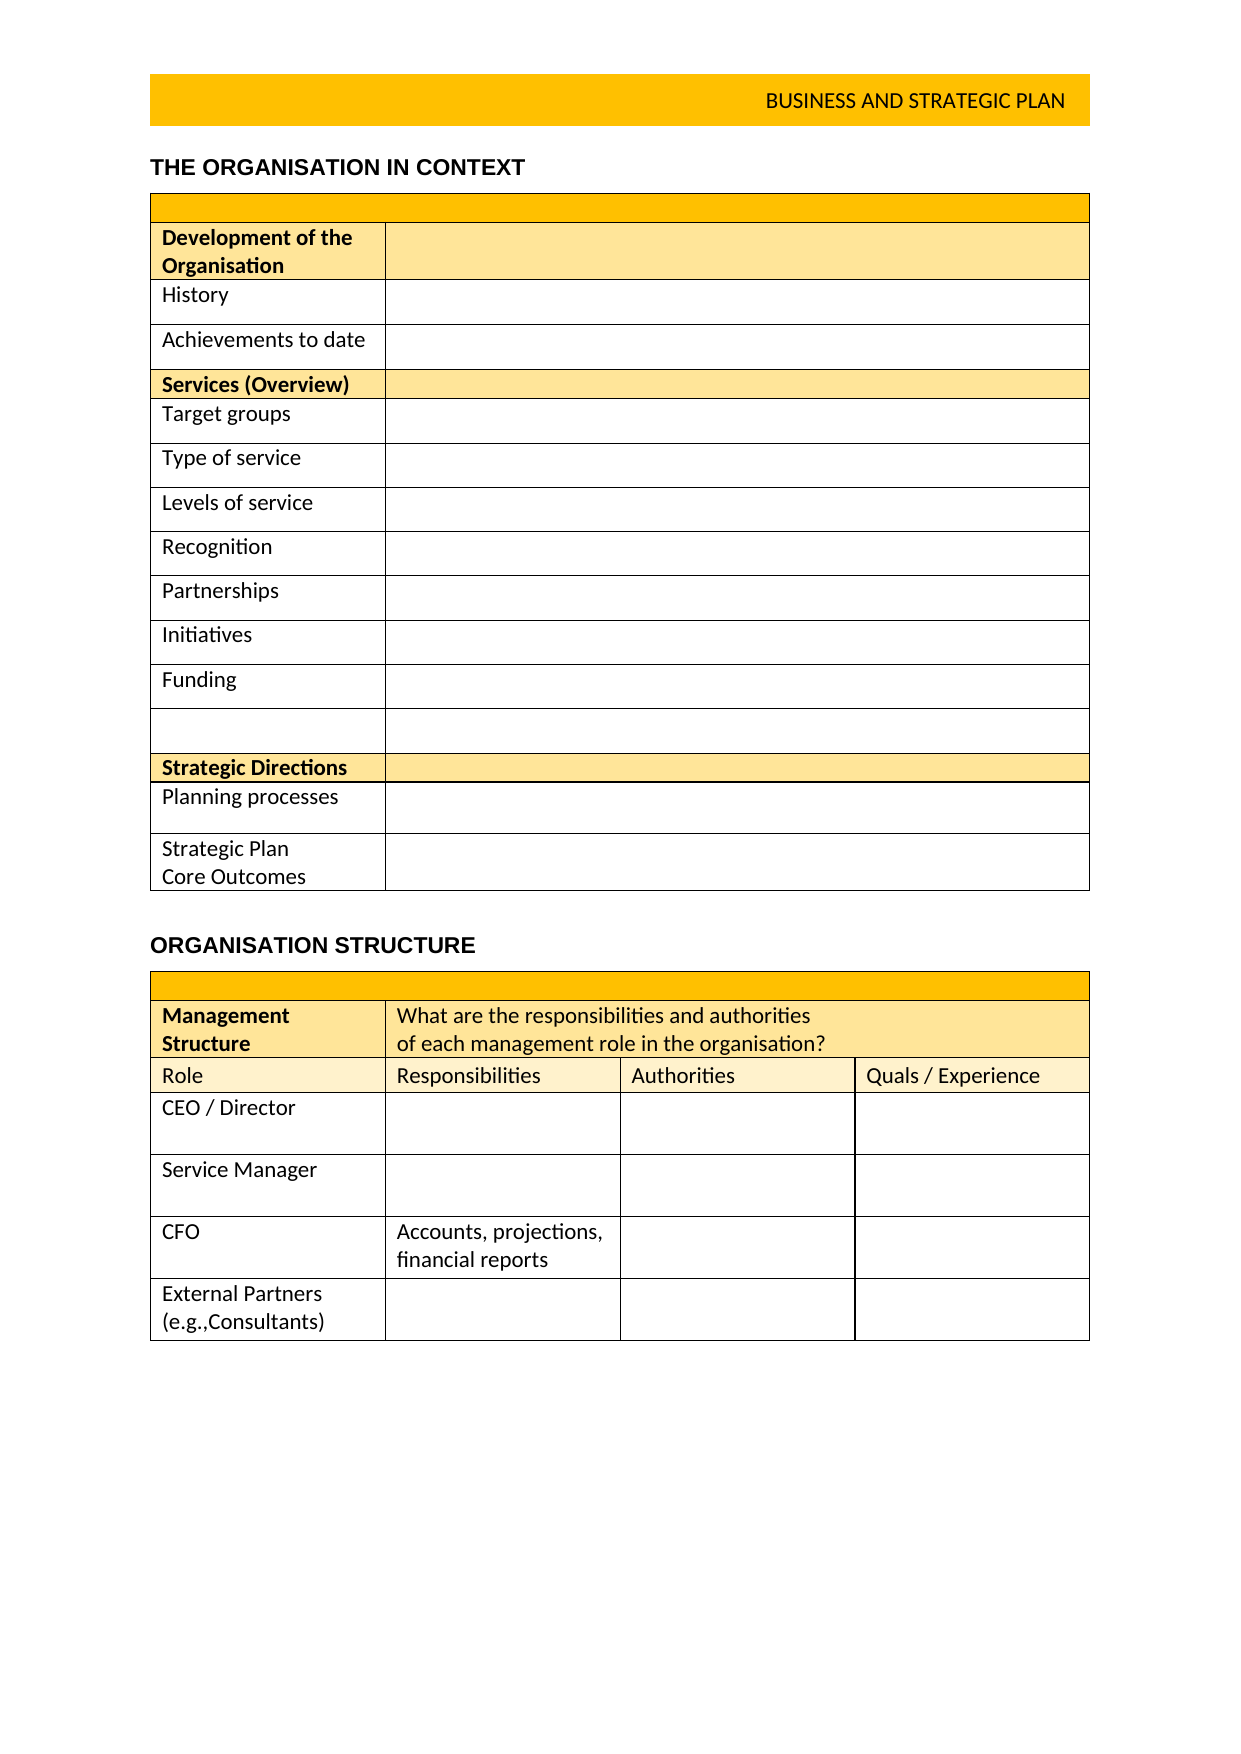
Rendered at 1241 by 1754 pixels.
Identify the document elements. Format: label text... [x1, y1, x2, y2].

table_cell Initiatives [151, 621, 385, 664]
table_cell [856, 1155, 1089, 1216]
table_cell [386, 444, 1089, 487]
table_cell [856, 1217, 1089, 1278]
table_cell [386, 1155, 620, 1216]
table_cell [386, 709, 1089, 752]
table_cell Levels of service [151, 488, 385, 531]
table_cell Funding [151, 665, 385, 708]
table_cell [856, 1093, 1089, 1154]
table_cell [386, 1093, 620, 1154]
table_cell Partnerships [151, 576, 385, 619]
table_cell Accounts, projections, financial reports [386, 1217, 620, 1278]
table_cell Authorities [621, 1058, 854, 1092]
table_cell [856, 1279, 1089, 1340]
table_cell Recognition [151, 532, 385, 575]
table_cell [386, 834, 1089, 890]
table_cell [386, 223, 1089, 279]
table_cell Service Manager [151, 1155, 385, 1216]
table_cell [621, 1093, 854, 1154]
table_cell [386, 754, 1089, 781]
table_cell [151, 709, 385, 752]
table_cell Type of service [151, 444, 385, 487]
table_cell Role [151, 1058, 385, 1092]
table_cell [621, 1217, 854, 1278]
table_cell CEO / Director [151, 1093, 385, 1154]
table_cell [386, 1279, 620, 1340]
table_cell Strategic Plan Core Outcomes [151, 834, 385, 890]
table_header [151, 194, 1089, 222]
table_cell [621, 1155, 854, 1216]
table_cell [386, 665, 1089, 708]
table_header [151, 972, 1089, 1000]
table_cell [386, 783, 1089, 833]
table_cell [386, 280, 1089, 324]
table_cell Management Structure [151, 1001, 385, 1057]
table_cell Services (Overview) [151, 370, 385, 398]
table_cell [386, 325, 1089, 369]
table_cell Planning processes [151, 783, 385, 833]
table_cell [386, 488, 1089, 531]
table_cell Responsibilities [386, 1058, 620, 1092]
table_cell [621, 1279, 854, 1340]
table_cell Strategic Directions [151, 754, 385, 781]
table_cell History [151, 280, 385, 324]
table_cell [386, 576, 1089, 619]
table_cell [386, 621, 1089, 664]
table_cell [386, 532, 1089, 575]
table_cell CFO [151, 1217, 385, 1278]
table_cell Development of the Organisation [151, 223, 385, 279]
subtitle THE ORGANISATION IN CONTEXT [150, 154, 1090, 180]
table_cell [386, 399, 1089, 442]
table_cell Target groups [151, 399, 385, 442]
table_cell External Partners (e.g.,Consultants) [151, 1279, 385, 1340]
table_cell What are the responsibilities and authorities of each management role in the organisation? [386, 1001, 1089, 1057]
subtitle ORGANISATION STRUCTURE [150, 932, 1090, 958]
table_cell [386, 370, 1089, 398]
table_cell Achievements to date [151, 325, 385, 369]
table_cell Quals / Experience [856, 1058, 1089, 1092]
